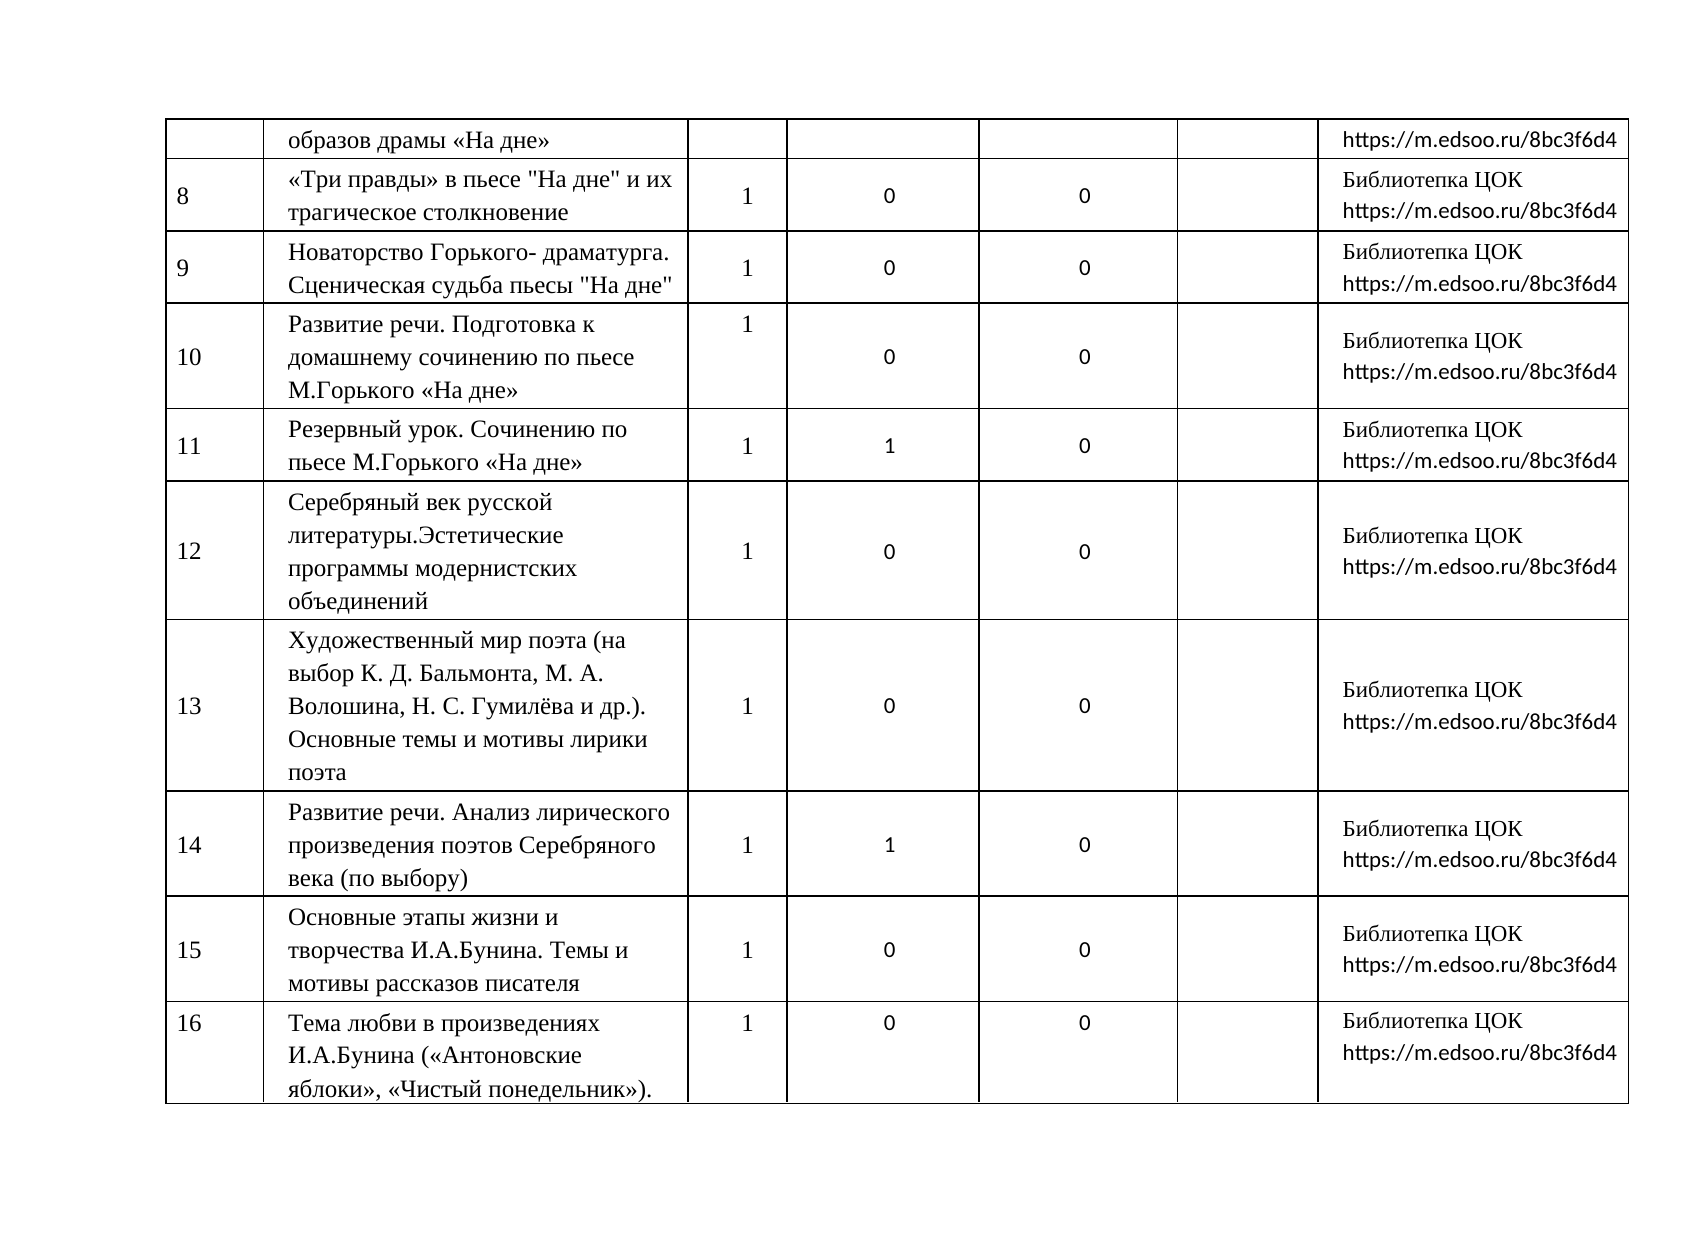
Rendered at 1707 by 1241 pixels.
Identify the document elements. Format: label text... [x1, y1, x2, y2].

table_cell Резервный урок. Сочинению по пьесе М.Горького «На дне» [264, 409, 687, 480]
table_cell Библиотепка ЦОК https://m.edsoo.ru/8bc3f6d4 [1319, 409, 1628, 480]
table_cell 0 [980, 482, 1177, 618]
table_cell [1178, 792, 1317, 895]
table_cell 0 [788, 159, 978, 230]
table_cell 0 [788, 482, 978, 618]
table_cell 0 [788, 620, 978, 790]
table_cell 1 [788, 409, 978, 480]
table_cell 8 [167, 159, 263, 230]
table_cell Библиотепка ЦОК https://m.edsoo.ru/8bc3f6d4 [1319, 792, 1628, 895]
table_cell 7 [167, 120, 263, 157]
table_cell [1178, 159, 1317, 230]
table_cell 0 [788, 120, 978, 157]
table_cell 1 [689, 409, 786, 480]
table_cell 0 [980, 304, 1177, 408]
table_cell Художественный мир поэта (на выбор К. Д. Бальмонта, М. А. Волошина, Н. С. Гумилёва и др.). Основные темы и мотивы лирики поэта [264, 620, 687, 790]
table_cell 16 [167, 1002, 263, 1102]
table_cell 1 [689, 304, 786, 408]
table_cell 14 [167, 792, 263, 895]
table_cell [1319, 897, 1628, 1001]
table_cell Библиотепка ЦОК https://m.edsoo.ru/8bc3f6d4 [1319, 620, 1628, 790]
table_cell 0 [788, 304, 978, 408]
table_cell 1 [689, 620, 786, 790]
table_cell 9 [167, 232, 263, 302]
table_cell [1178, 620, 1317, 790]
table_cell Библиотепка ЦОК https://m.edsoo.ru/8bc3f6d4 [1319, 304, 1628, 408]
table_cell Библиотепка ЦОК https://m.edsoo.ru/8bc3f6d4 [1319, 482, 1628, 618]
table_cell 12 [167, 482, 263, 618]
table_cell 1 [689, 232, 786, 302]
table_cell 1 [689, 897, 786, 1001]
table_cell 0 [980, 792, 1177, 895]
table_cell 0 [980, 1002, 1177, 1102]
table_cell «Три правды» в пьесе "На дне" и их трагическое столкновение [264, 159, 687, 230]
table_cell Библиотепка ЦОК https://m.edsoo.ru/8bc3f6d4 [1319, 232, 1628, 302]
table_cell Основные этапы жизни и творчества И.А.Бунина. Темы и мотивы рассказов писателя [264, 897, 687, 1001]
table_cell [1319, 1002, 1628, 1102]
table_cell 0 [980, 120, 1177, 157]
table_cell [264, 1002, 687, 1102]
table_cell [264, 120, 687, 157]
table_cell [1178, 304, 1317, 408]
table_cell [1178, 897, 1317, 1001]
table_cell 0 [980, 897, 1177, 1001]
table_cell [1178, 232, 1317, 302]
table_cell Новаторство Горького- драматурга. Сценическая судьба пьесы "На дне" [264, 232, 687, 302]
table_cell 1 [689, 159, 786, 230]
table_cell 15 [167, 897, 263, 1001]
table_cell [1178, 482, 1317, 618]
table_cell 11 [167, 409, 263, 480]
table_cell 0 [980, 620, 1177, 790]
table_cell 0 [788, 1002, 978, 1102]
table_cell 1 [788, 792, 978, 895]
table_cell 1 [689, 120, 786, 157]
table_cell 0 [980, 159, 1177, 230]
table_cell Развитие речи. Подготовка к домашнему сочинению по пьесе М.Горького «На дне» [264, 304, 687, 408]
table_cell 1 [689, 482, 786, 618]
table_cell 0 [980, 409, 1177, 480]
table_cell 1 [689, 1002, 786, 1102]
table_cell 13 [167, 620, 263, 790]
table_cell 1 [689, 792, 786, 895]
table_cell [1178, 409, 1317, 480]
table_cell [1178, 1002, 1317, 1102]
table_cell [1178, 120, 1317, 157]
table_cell 10 [167, 304, 263, 408]
table_cell 0 [980, 232, 1177, 302]
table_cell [1319, 120, 1628, 157]
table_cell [1319, 159, 1628, 230]
table_cell 0 [788, 232, 978, 302]
table_cell 0 [788, 897, 978, 1001]
table_cell Серебряный век русской литературы.Эстетические программы модернистских объединений [264, 482, 687, 618]
table_cell Развитие речи. Анализ лирического произведения поэтов Серебряного века (по выбору) [264, 792, 687, 895]
